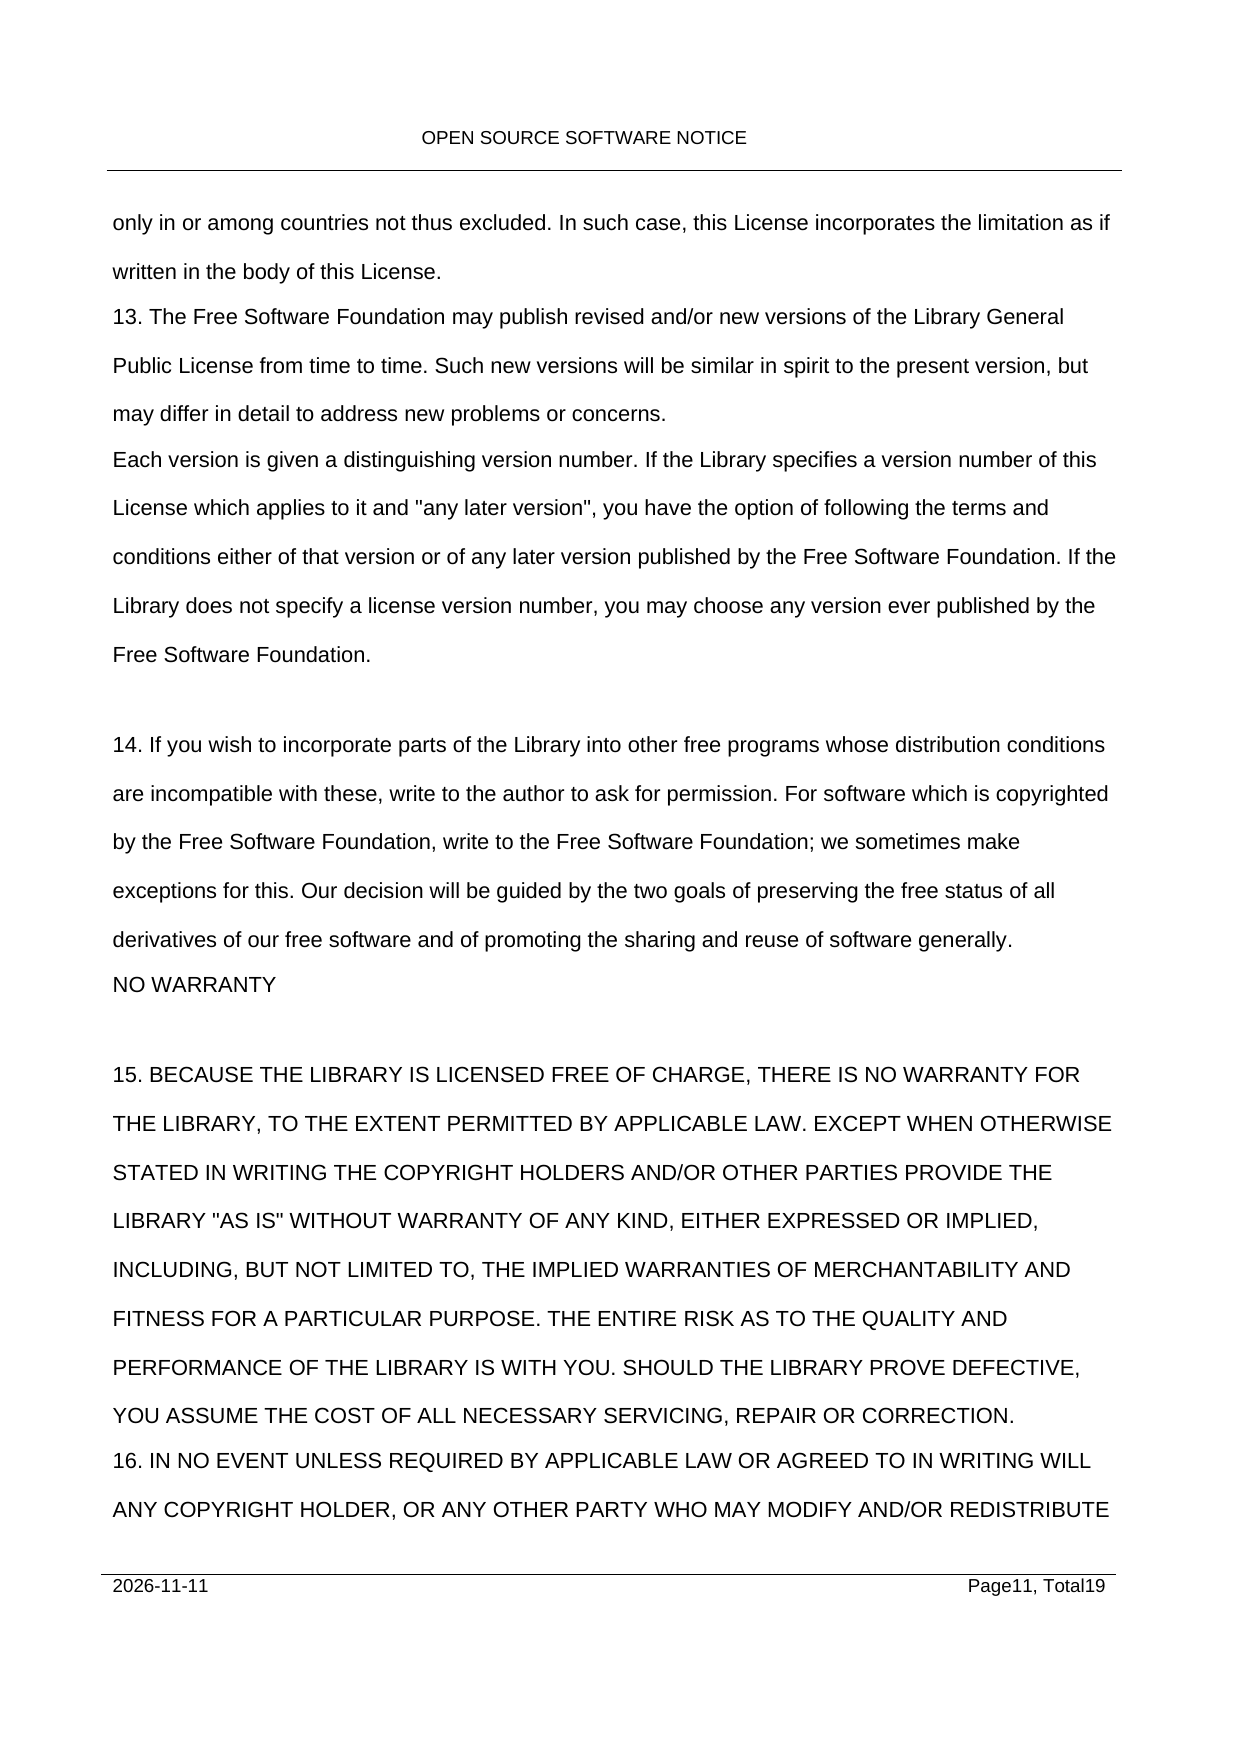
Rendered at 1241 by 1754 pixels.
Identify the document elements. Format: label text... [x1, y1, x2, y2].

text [112, 206, 1128, 288]
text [112, 1445, 1128, 1526]
text 14. If you wish to incorporate parts of the Library into other free programs whose distribution conditions are incompatible with these, write to the author to ask for permission. For software which is copyrighted by the Free Software Foundation, write to the Free Software Foundation; we sometimes make exceptions for this. Our decision will be guided by the two goals of preserving the free status of all derivatives of our free software and of promoting the sharing and reuse of software generally. [112, 728, 1128, 956]
text 13. The Free Software Foundation may publish revised and/or new versions of the Library General Public License from time to time. Such new versions will be similar in spirit to the present version, but may differ in detail to address new problems or concerns. [112, 300, 1128, 430]
text NO WARRANTY [112, 968, 1128, 1001]
text 15. BECAUSE THE LIBRARY IS LICENSED FREE OF CHARGE, THERE IS NO WARRANTY FOR THE LIBRARY, TO THE EXTENT PERMITTED BY APPLICABLE LAW. EXCEPT WHEN OTHERWISE STATED IN WRITING THE COPYRIGHT HOLDERS AND/OR OTHER PARTIES PROVIDE THE LIBRARY "AS IS" WITHOUT WARRANTY OF ANY KIND, EITHER EXPRESSED OR IMPLIED, INCLUDING, BUT NOT LIMITED TO, THE IMPLIED WARRANTIES OF MERCHANTABILITY AND FITNESS FOR A PARTICULAR PURPOSE. THE ENTIRE RISK AS TO THE QUALITY AND PERFORMANCE OF THE LIBRARY IS WITH YOU. SHOULD THE LIBRARY PROVE DEFECTIVE, YOU ASSUME THE COST OF ALL NECESSARY SERVICING, REPAIR OR CORRECTION. [112, 1058, 1128, 1432]
text Each version is given a distinguishing version number. If the Library specifies a version number of this License which applies to it and "any later version", you have the option of following the terms and conditions either of that version or of any later version published by the Free Software Foundation. If the Library does not specify a license version number, you may choose any version ever published by the Free Software Foundation. [112, 443, 1128, 670]
